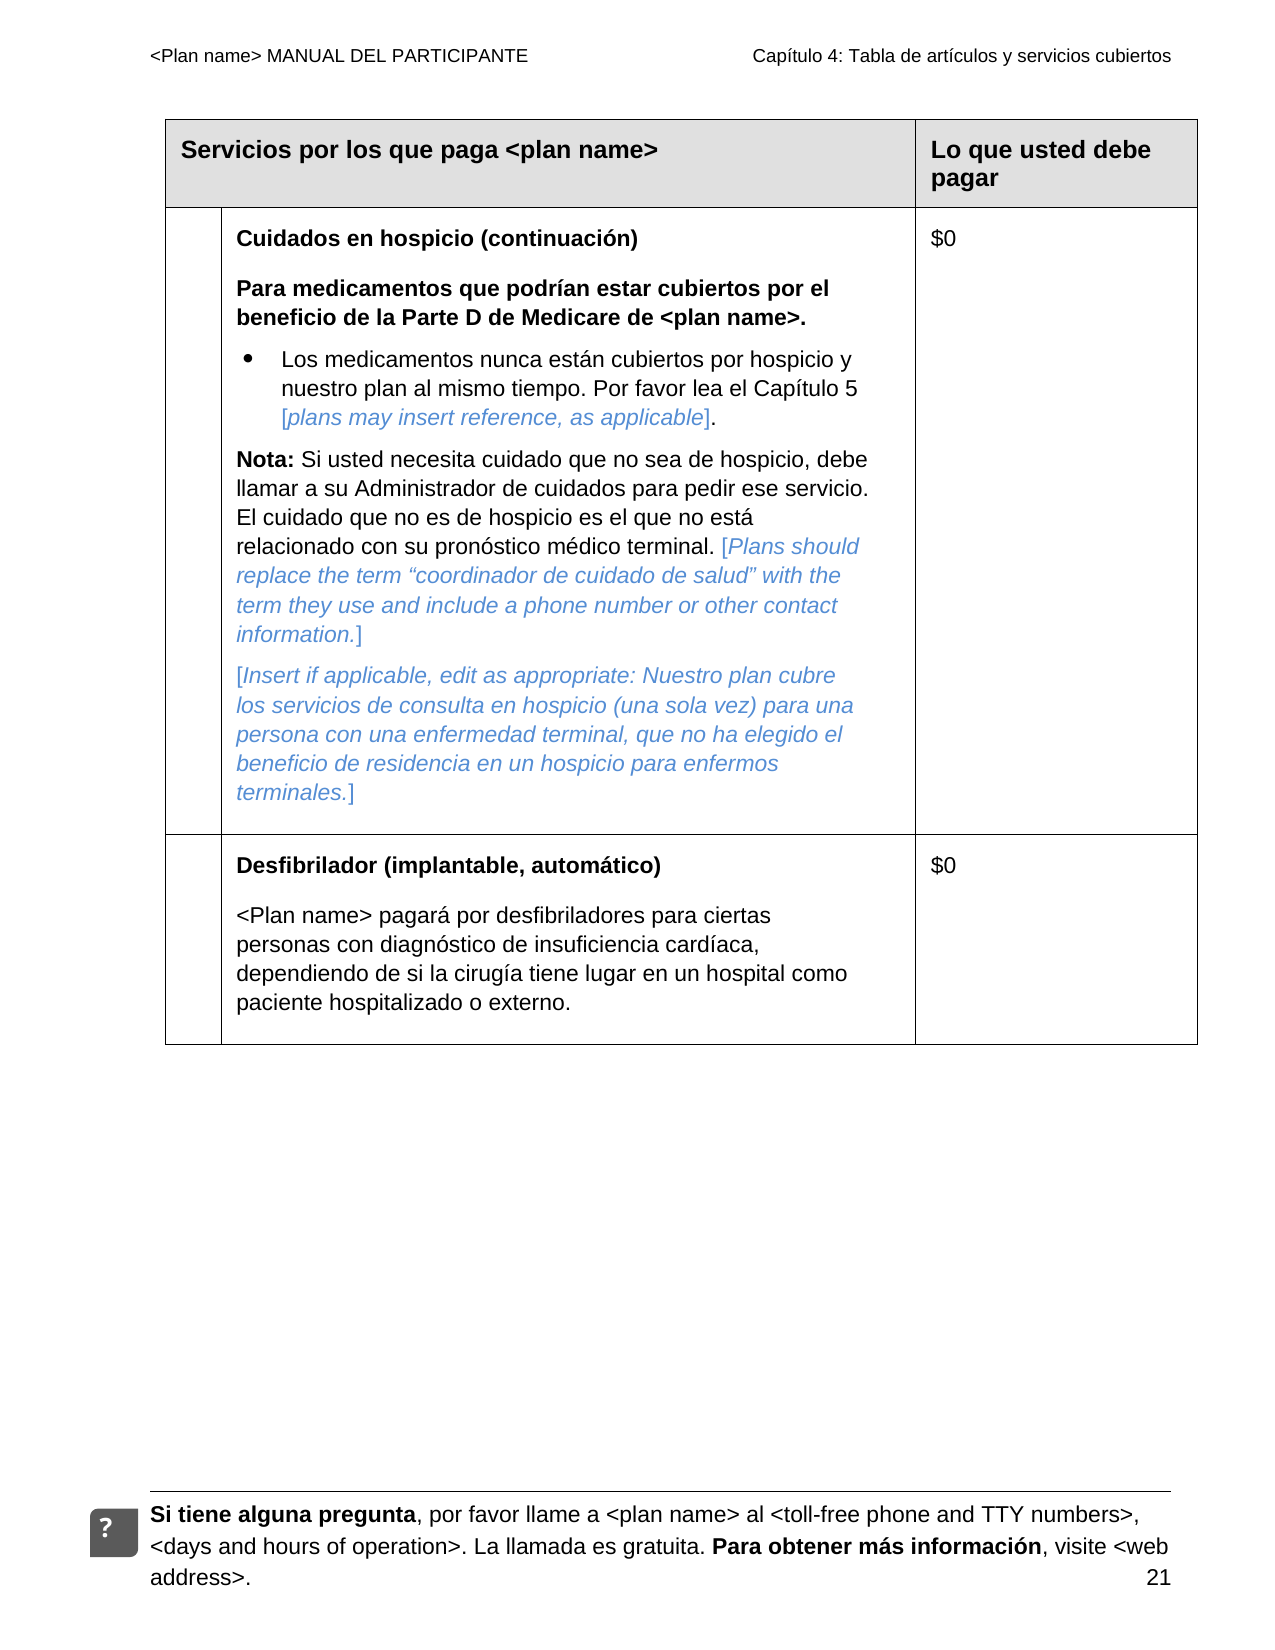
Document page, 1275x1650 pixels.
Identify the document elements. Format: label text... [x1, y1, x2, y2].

table_header Lo que usted debe pagar [916, 120, 1197, 207]
table_cell [166, 835, 221, 1044]
table_cell $0 [916, 208, 1197, 834]
table_cell Desfibrilador (implantable, automático) <Plan name> pagará por desfibriladores para ciertas personas con diagnóstico de insuficiencia cardíaca, dependiendo de si la cirugía tiene lugar en un hospital como paciente hospitalizado o externo. [222, 835, 915, 1044]
table_cell [166, 208, 221, 834]
table_cell $0 [916, 835, 1197, 1044]
table_header Servicios por los que paga <plan name> [166, 120, 915, 207]
table_cell Cuidados en hospicio (continuación) Para medicamentos que podrían estar cubiertos por el beneficio de la Parte D de Medicare de <plan name>. Los medicamentos nunca están cubiertos por hospicio y nuestro plan al mismo tiempo. Por favor lea el Capítulo 5 [plans may insert reference, as applicable]. Nota: Si usted necesita cuidado que no sea de hospicio, debe llamar a su Administrador de cuidados para pedir ese servicio. El cuidado que no es de hospicio es el que no está relacionado con su pronóstico médico terminal. [Plans should replace the term “coordinador de cuidado de salud” with the term they use and include a phone number or other contact information.] [Insert if applicable, edit as appropriate: Nuestro plan cubre los servicios de consulta en hospicio (una sola vez) para una persona con una enfermedad terminal, que no ha elegido el beneficio de residencia en un hospicio para enfermos terminales.] [222, 208, 915, 834]
